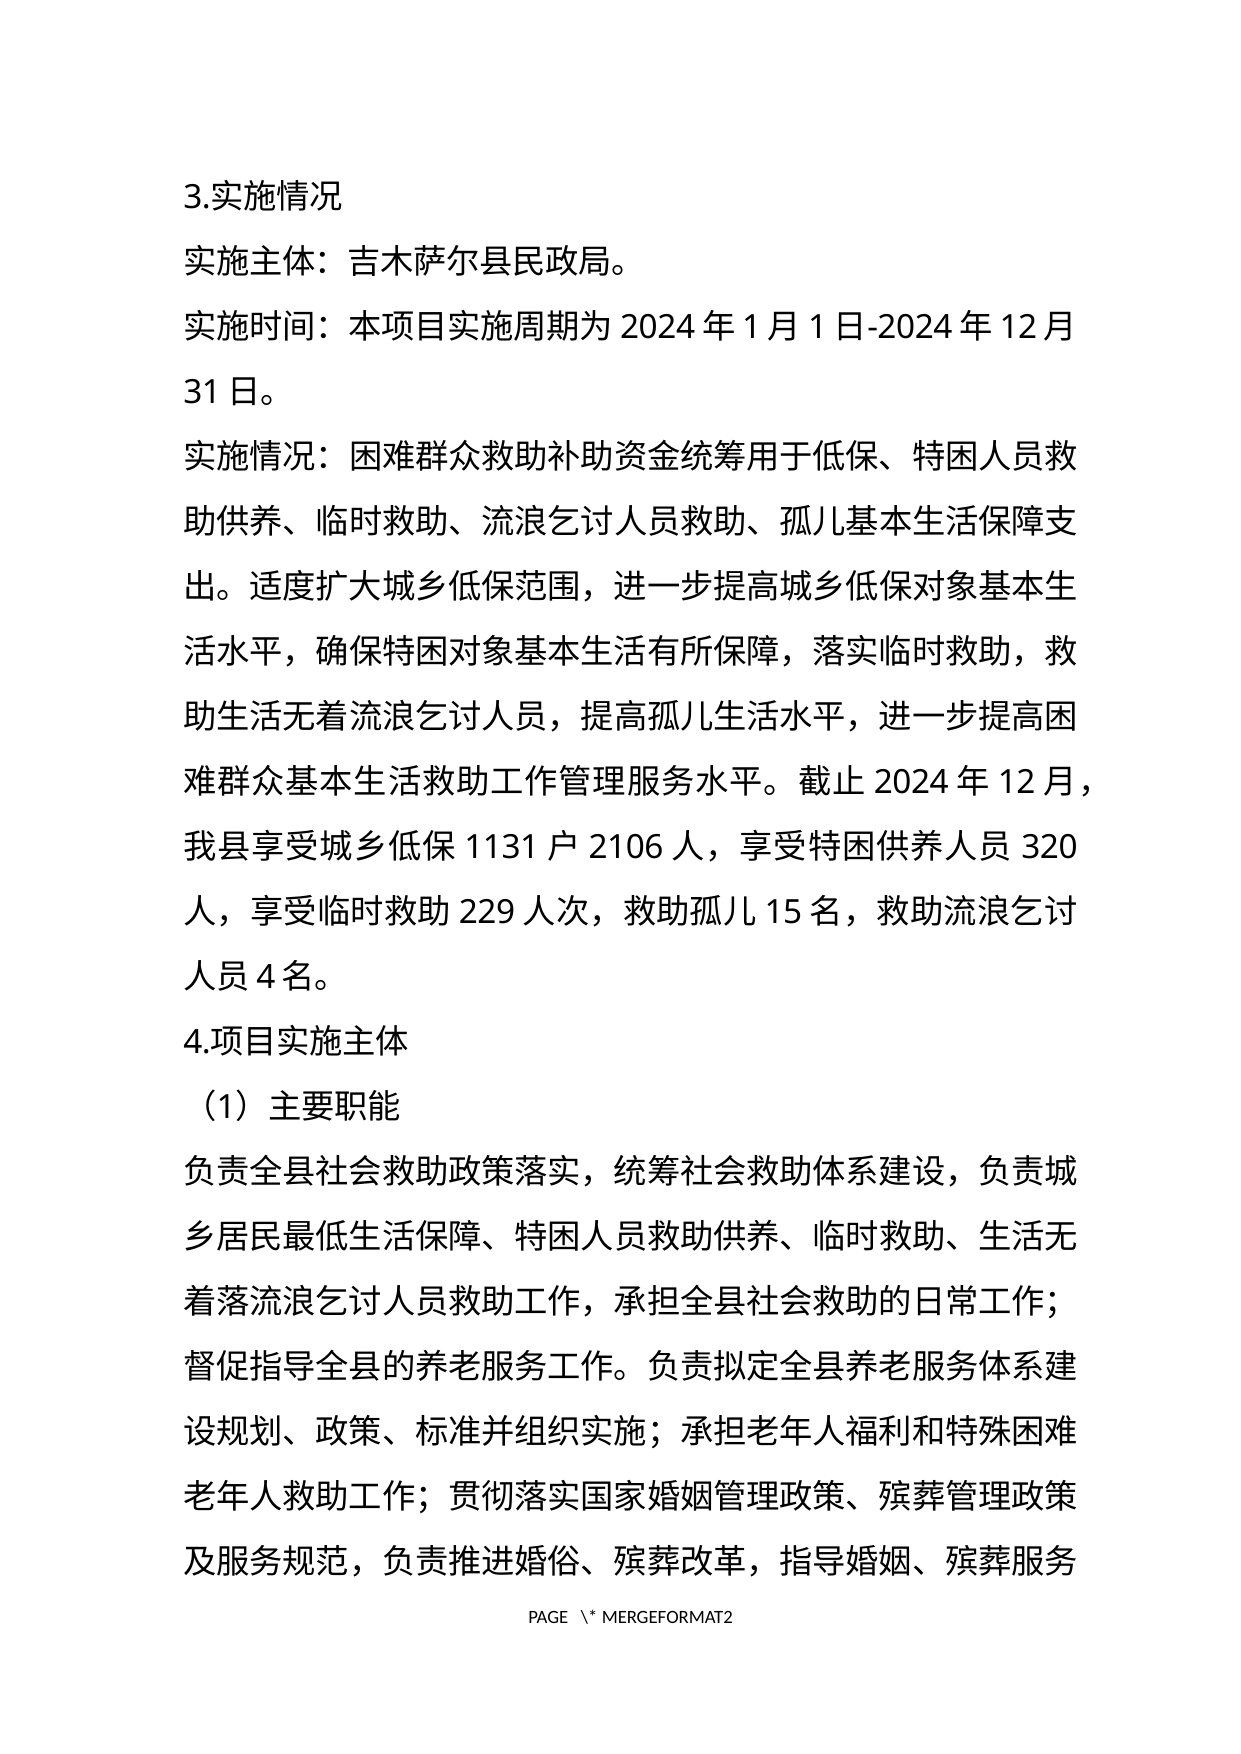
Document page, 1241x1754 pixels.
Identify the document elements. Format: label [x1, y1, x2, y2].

text [183, 162, 1078, 1592]
